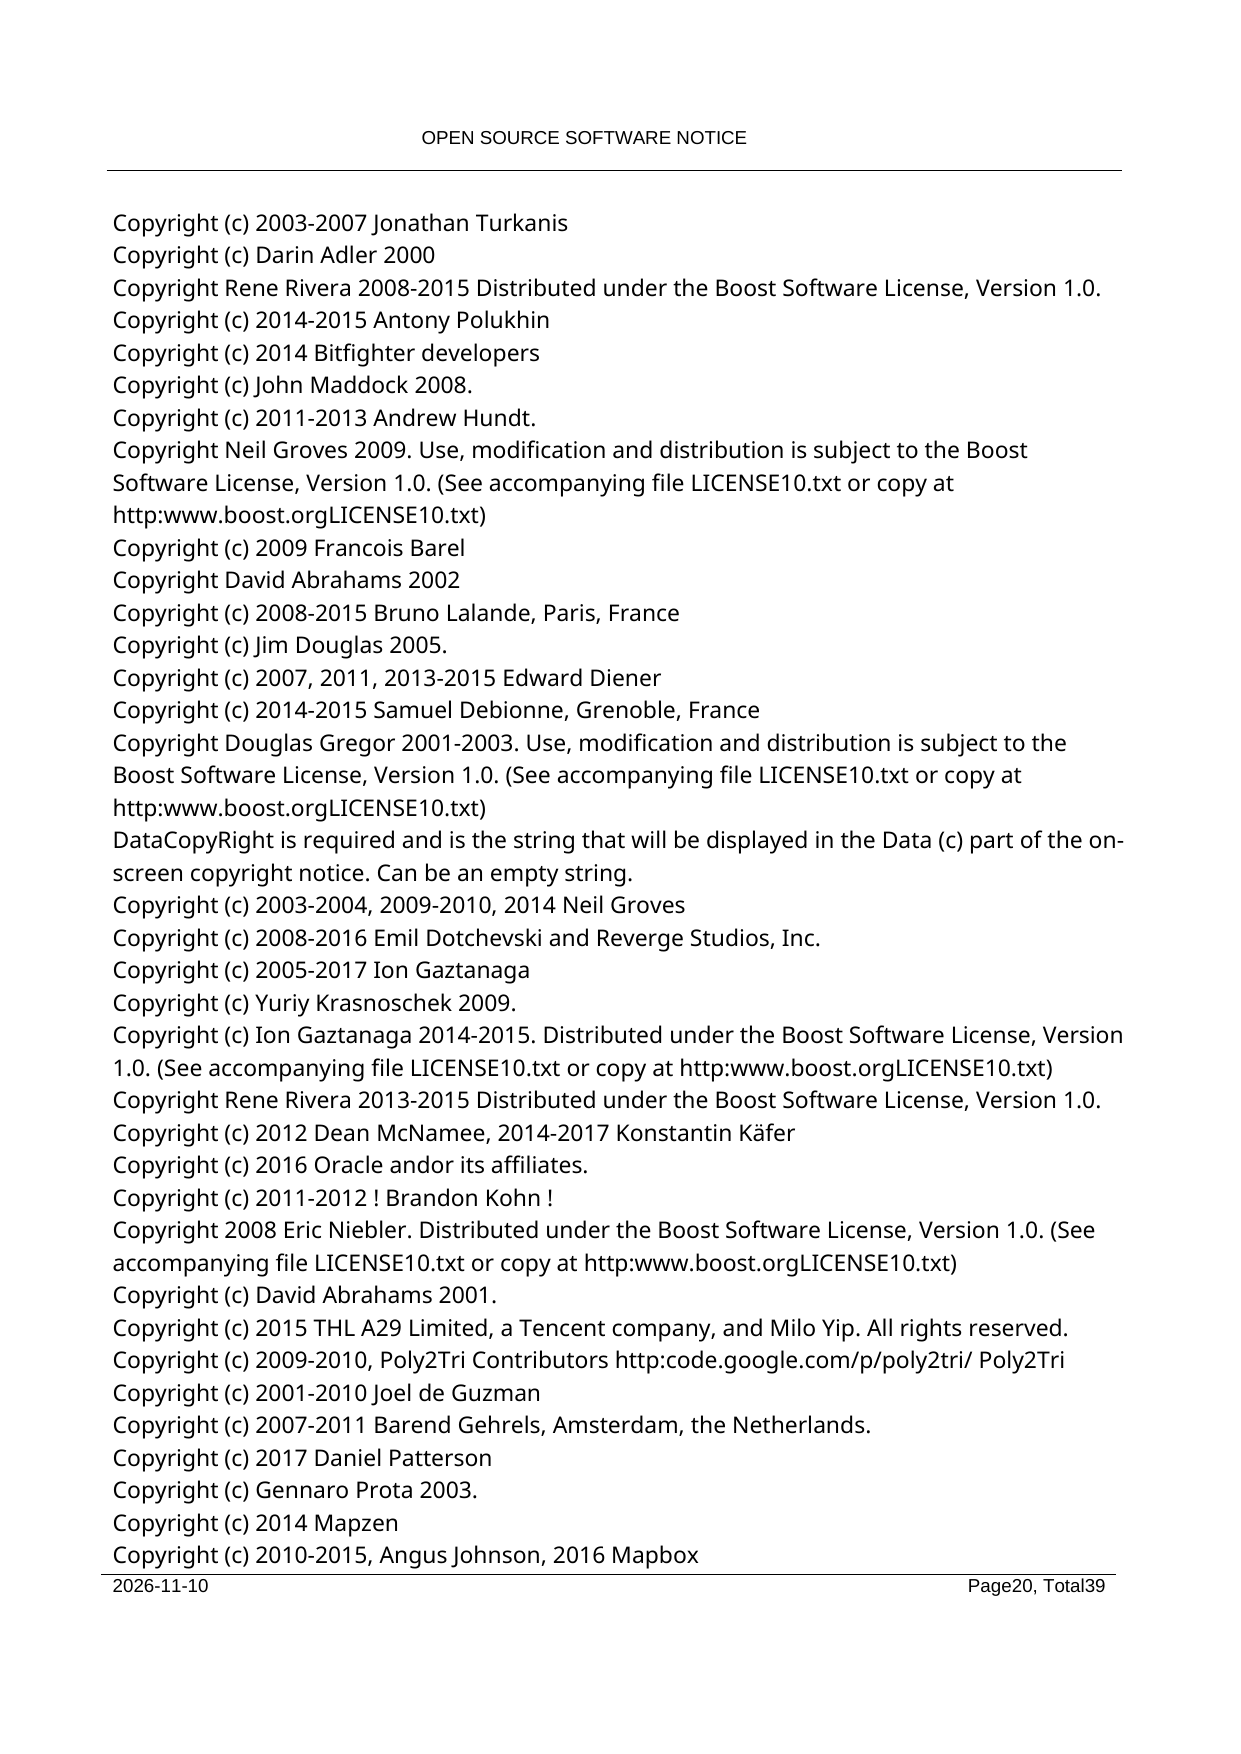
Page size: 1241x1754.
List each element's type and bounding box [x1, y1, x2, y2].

text [112, 206, 1128, 1571]
